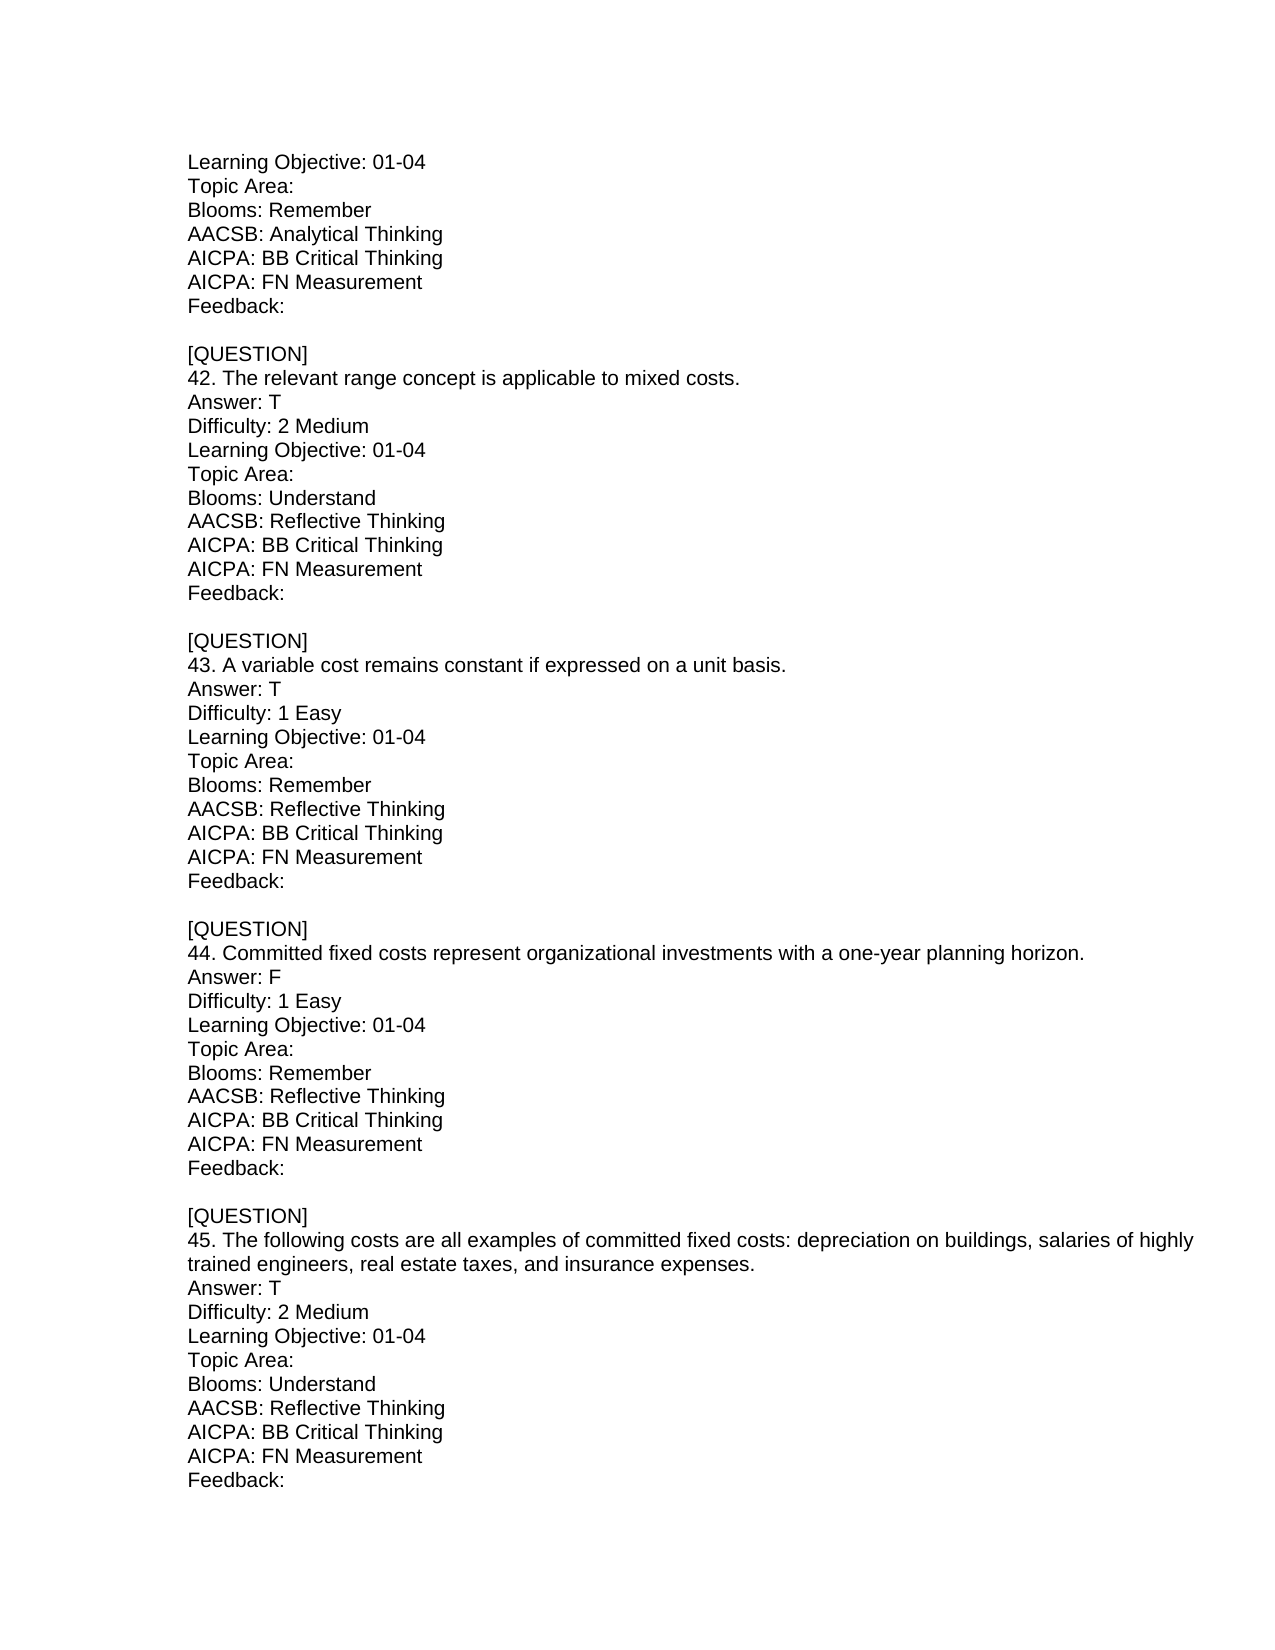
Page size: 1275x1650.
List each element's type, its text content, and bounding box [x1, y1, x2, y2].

text AACSB: Reflective Thinking [187, 509, 1200, 533]
text Difficulty: 1 Easy [187, 988, 1200, 1012]
text Answer: T [187, 677, 1200, 701]
text Learning Objective: 01-04 [187, 437, 1200, 461]
text 44. Committed fixed costs represent organizational investments with a one-year planning horizon. [187, 941, 1200, 964]
text Topic Area: [187, 461, 1200, 485]
text AICPA: FN Measurement [187, 845, 1200, 869]
text 42. The relevant range concept is applicable to mixed costs. [187, 366, 1200, 389]
text [QUESTION] [187, 917, 1200, 941]
text AICPA: BB Critical Thinking [187, 821, 1200, 845]
text Feedback: [187, 581, 1200, 605]
text AICPA: FN Measurement [187, 1444, 1200, 1468]
text Feedback: [187, 1156, 1200, 1180]
text Feedback: [187, 869, 1200, 893]
text Learning Objective: 01-04 [187, 725, 1200, 749]
text Topic Area: [187, 1348, 1200, 1372]
text Blooms: Understand [187, 1372, 1200, 1396]
text Blooms: Remember [187, 198, 1200, 222]
text Learning Objective: 01-04 [187, 1324, 1200, 1348]
text Feedback: [187, 294, 1200, 318]
text 43. A variable cost remains constant if expressed on a unit basis. [187, 653, 1200, 677]
text AICPA: BB Critical Thinking [187, 1420, 1200, 1444]
text AACSB: Reflective Thinking [187, 1084, 1200, 1108]
text Difficulty: 2 Medium [187, 1300, 1200, 1324]
text Difficulty: 1 Easy [187, 701, 1200, 725]
text Difficulty: 2 Medium [187, 413, 1200, 437]
text Blooms: Remember [187, 773, 1200, 797]
text AICPA: BB Critical Thinking [187, 533, 1200, 557]
text Blooms: Remember [187, 1060, 1200, 1084]
text Topic Area: [187, 1036, 1200, 1060]
text Topic Area: [187, 749, 1200, 773]
text AICPA: FN Measurement [187, 270, 1200, 294]
text Answer: T [187, 389, 1200, 413]
text [QUESTION] [187, 342, 1200, 366]
text Learning Objective: 01-04 [187, 150, 1200, 174]
text AICPA: BB Critical Thinking [187, 246, 1200, 270]
text AICPA: BB Critical Thinking [187, 1108, 1200, 1132]
text AACSB: Reflective Thinking [187, 1396, 1200, 1420]
text AICPA: FN Measurement [187, 1132, 1200, 1156]
text AICPA: FN Measurement [187, 557, 1200, 581]
text 45. The following costs are all examples of committed fixed costs: depreciation on buildings, salaries of highly trained engineers, real estate taxes, and insurance expenses. [187, 1228, 1200, 1276]
text Feedback: [187, 1468, 1200, 1492]
text Topic Area: [187, 174, 1200, 198]
text Blooms: Understand [187, 485, 1200, 509]
text [QUESTION] [187, 1204, 1200, 1228]
text AACSB: Analytical Thinking [187, 222, 1200, 246]
text Learning Objective: 01-04 [187, 1012, 1200, 1036]
text Answer: F [187, 964, 1200, 988]
text AACSB: Reflective Thinking [187, 797, 1200, 821]
text Answer: T [187, 1276, 1200, 1300]
text [QUESTION] [187, 629, 1200, 653]
